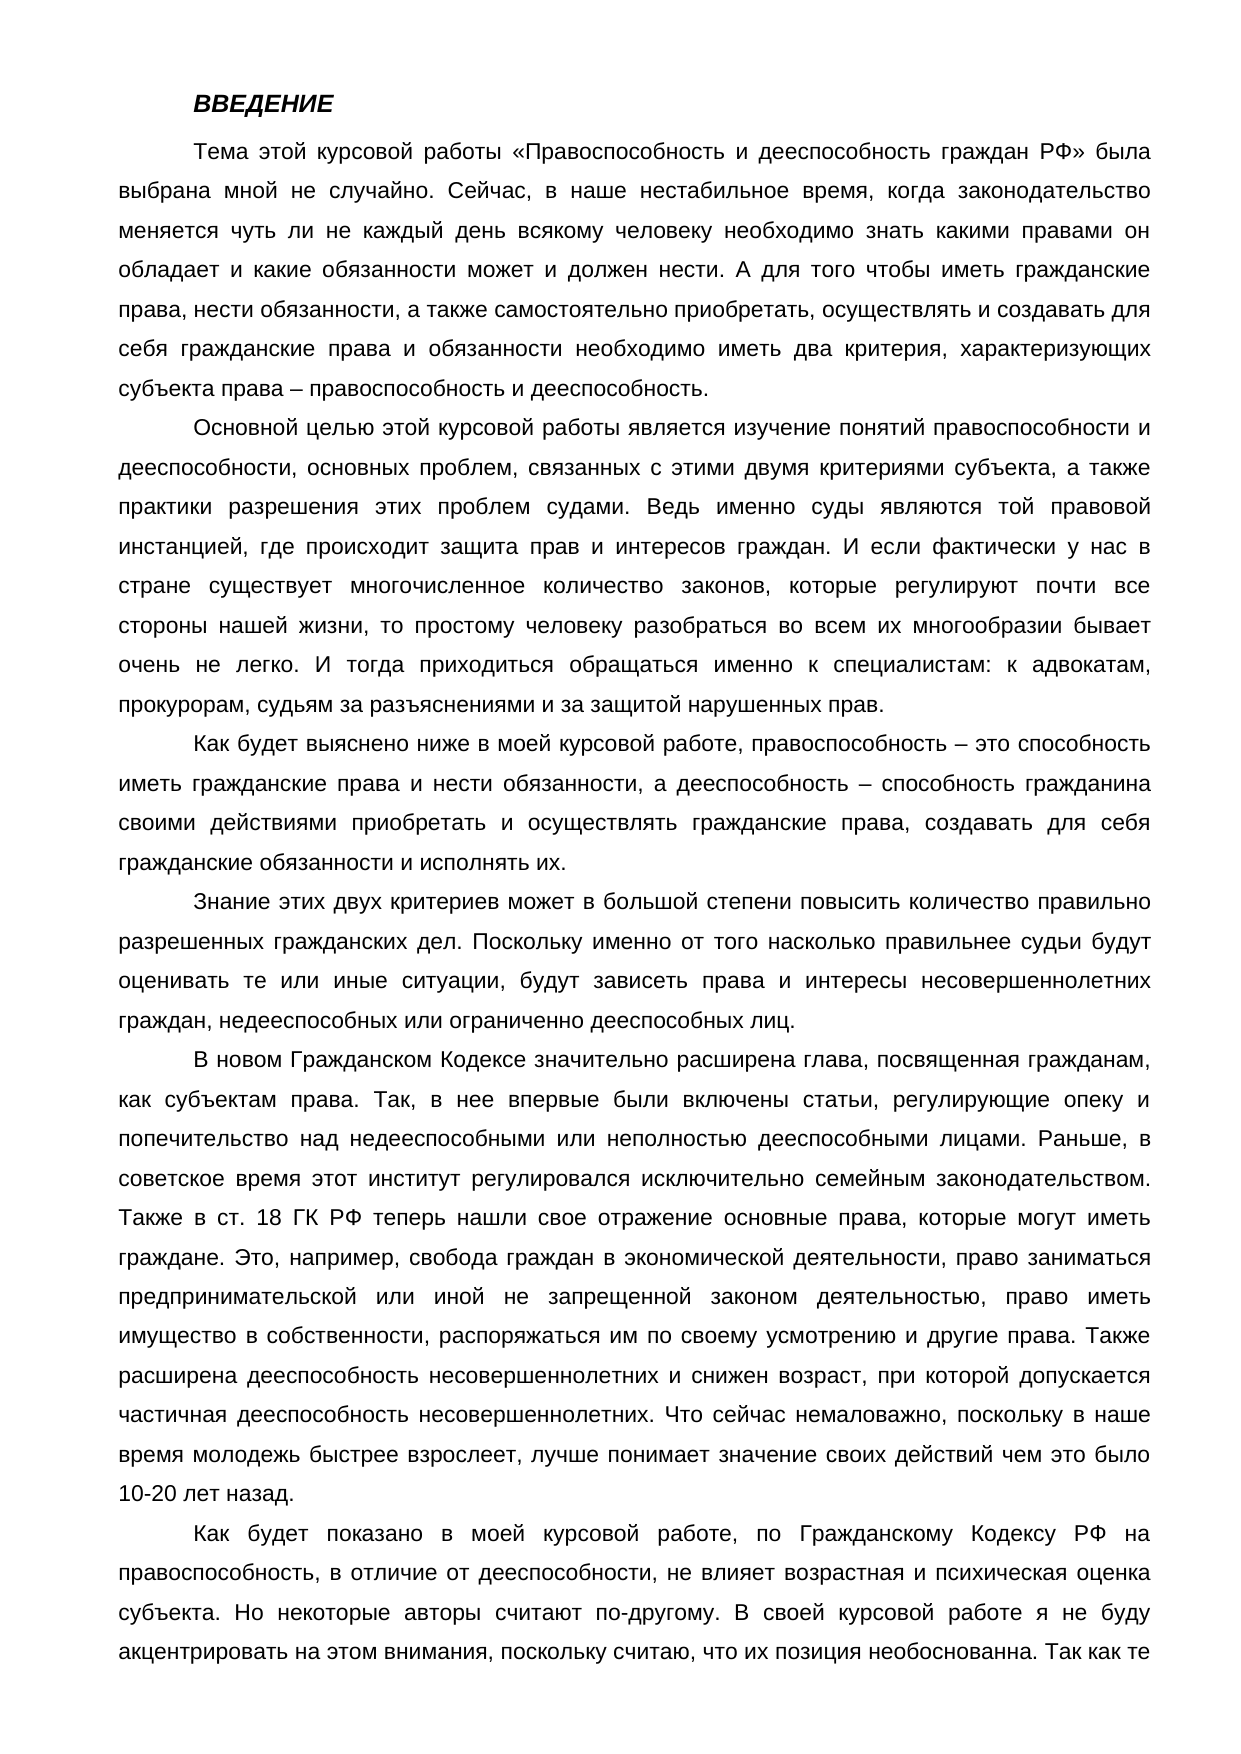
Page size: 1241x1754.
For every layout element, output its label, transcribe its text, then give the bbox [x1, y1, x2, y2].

text В новом Гражданском Кодексе значительно расширена глава, посвященная гражданам, как субъектам права. Так, в нее впервые были включены статьи, регулирующие опеку и попечительство над недееспособными или неполностью дееспособными лицами. Раньше, в советское время этот институт регулировался исключительно семейным законодательством. Также в ст. 18 ГК РФ теперь нашли свое отражение основные права, которые могут иметь граждане. Это, например, свобода граждан в экономической деятельности, право заниматься предпринимательской или иной не запрещенной законом деятельностью, право иметь имущество в собственности, распоряжаться им по своему усмотрению и другие права. Также расширена дееспособность несовершеннолетних и снижен возраст, при которой допускается частичная дееспособность несовершеннолетних. Что сейчас немаловажно, поскольку в наше время молодежь быстрее взрослеет, лучше понимает значение своих действий чем это было 10-20 лет назад. [118, 1046, 1152, 1507]
text Основной целью этой курсовой работы является изучение понятий правоспособности и дееспособности, основных проблем, связанных с этими двумя критериями субъекта, а также практики разрешения этих проблем судами. Ведь именно суды являются той правовой инстанцией, где происходит защита прав и интересов граждан. И если фактически у нас в стране существует многочисленное количество законов, которые регулируют почти все стороны нашей жизни, то простому человеку разобраться во всем их многообразии бывает очень не легко. И тогда приходиться обращаться именно к специалистам: к адвокатам, прокурорам, судьям за разъяснениями и за защитой нарушенных прав. [118, 414, 1152, 717]
subtitle ВВЕДЕНИЕ [118, 89, 1152, 117]
text Знание этих двух критериев может в большой степени повысить количество правильно разрешенных гражданских дел. Поскольку именно от того насколько правильнее судьи будут оценивать те или иные ситуации, будут зависеть права и интересы несовершеннолетних граждан, недееспособных или ограниченно дееспособных лиц. [118, 888, 1152, 1033]
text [118, 1520, 1152, 1664]
text Как будет выяснено ниже в моей курсовой работе, правоспособность – это способность иметь гражданские права и нести обязанности, а дееспособность – способность гражданина своими действиями приобретать и осуществлять гражданские права, создавать для себя гражданские обязанности и исполнять их. [118, 730, 1152, 875]
text Тема этой курсовой работы «Правоспособность и дееспособность граждан РФ» была выбрана мной не случайно. Сейчас, в наше нестабильное время, когда законодательство меняется чуть ли не каждый день всякому человеку необходимо знать какими правами он обладает и какие обязанности может и должен нести. А для того чтобы иметь гражданские права, нести обязанности, а также самостоятельно приобретать, осуществлять и создавать для себя гражданские права и обязанности необходимо иметь два критерия, характеризующих субъекта права – правоспособность и дееспособность. [118, 138, 1152, 401]
